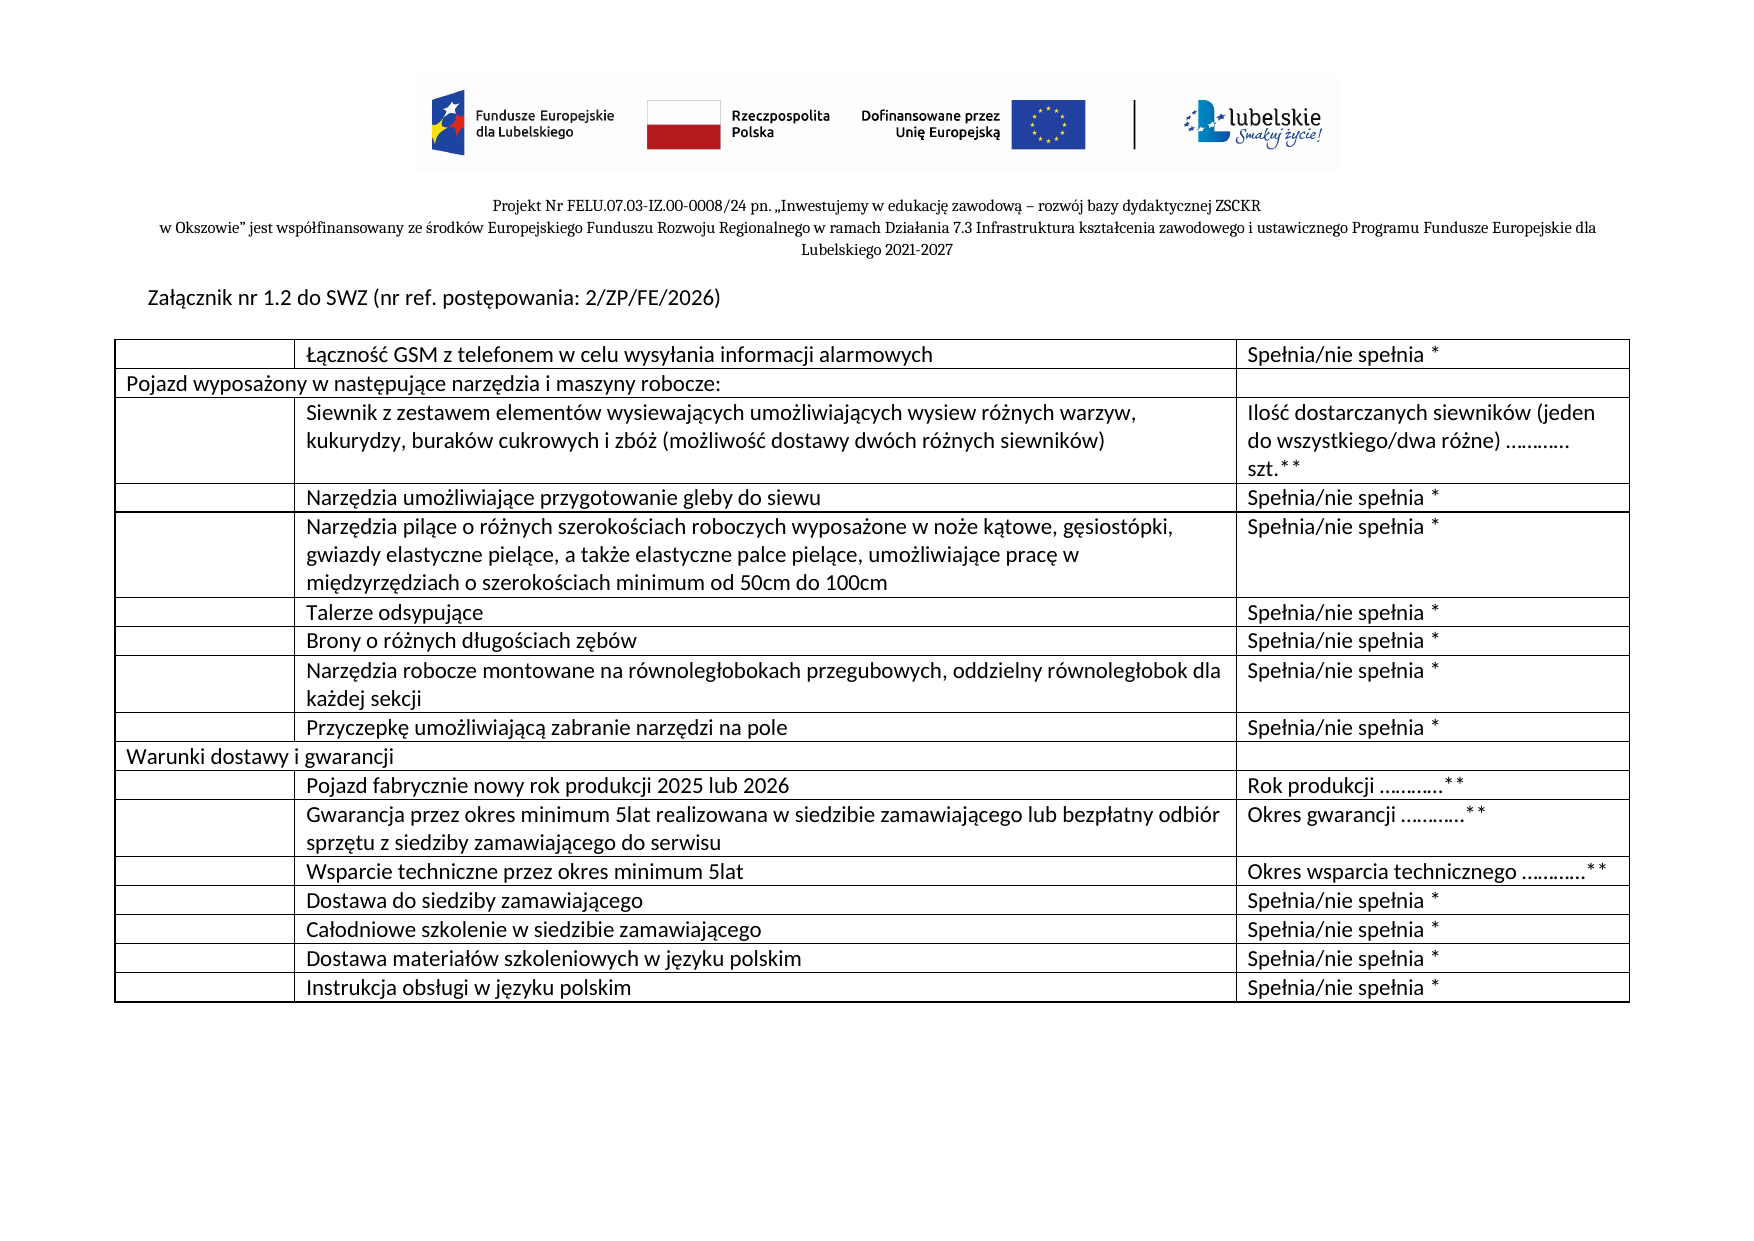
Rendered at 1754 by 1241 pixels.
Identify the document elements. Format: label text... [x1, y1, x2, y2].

table_cell [116, 915, 294, 943]
table_cell [116, 598, 294, 626]
table_cell [116, 340, 294, 368]
table_cell [1237, 742, 1629, 770]
table_cell Talerze odsypujące [295, 598, 1236, 626]
table_cell Warunki dostawy i gwarancji [116, 742, 1236, 770]
table_cell Gwarancja przez okres minimum 5lat realizowana w siedzibie zamawiającego lub bezpłatny odbiór sprzętu z siedziby zamawiającego do serwisu [295, 800, 1236, 856]
table_cell Spełnia/nie spełnia * [1237, 627, 1629, 655]
picture [415, 73, 1339, 172]
table_cell Pojazd wyposażony w następujące narzędzia i maszyny robocze: [116, 369, 1236, 397]
table_cell [116, 800, 294, 856]
table_cell Spełnia/nie spełnia * [1237, 598, 1629, 626]
table_cell Spełnia/nie spełnia * [1237, 656, 1629, 712]
table_cell Narzędzia pilące o różnych szerokościach roboczych wyposażone w noże kątowe, gęsiostópki, gwiazdy elastyczne pielące, a także elastyczne palce pielące, umożliwiające pracę w międzyrzędziach o szerokościach minimum od 50cm do 100cm [295, 513, 1236, 597]
table_cell Narzędzia robocze montowane na równoległobokach przegubowych, oddzielny równoległobok dla każdej sekcji [295, 656, 1236, 712]
table_cell Spełnia/nie spełnia * [1237, 713, 1629, 741]
table_cell Wsparcie techniczne przez okres minimum 5lat [295, 857, 1236, 885]
table_cell Siewnik z zestawem elementów wysiewających umożliwiających wysiew różnych warzyw, kukurydzy, buraków cukrowych i zbóż (możliwość dostawy dwóch różnych siewników) [295, 398, 1236, 482]
table_cell Brony o różnych długościach zębów [295, 627, 1236, 655]
table_cell [116, 656, 294, 712]
table_cell Spełnia/nie spełnia * [1237, 944, 1629, 972]
table_cell Spełnia/nie spełnia * [1237, 513, 1629, 597]
table_cell [1237, 369, 1629, 397]
table_cell [116, 973, 294, 1001]
table_cell [116, 627, 294, 655]
table_cell Spełnia/nie spełnia * [1237, 340, 1629, 368]
table_cell Dostawa materiałów szkoleniowych w języku polskim [295, 944, 1236, 972]
table_cell [116, 398, 294, 482]
table_cell Spełnia/nie spełnia * [1237, 973, 1629, 1001]
table_cell [116, 857, 294, 885]
table_cell Spełnia/nie spełnia * [1237, 915, 1629, 943]
table_cell Okres wsparcia technicznego …………** [1237, 857, 1629, 885]
table_cell Spełnia/nie spełnia * [1237, 886, 1629, 914]
table_cell Przyczepkę umożliwiającą zabranie narzędzi na pole [295, 713, 1236, 741]
table_cell [116, 886, 294, 914]
table_cell Rok produkcji …………** [1237, 771, 1629, 799]
table_cell Dostawa do siedziby zamawiającego [295, 886, 1236, 914]
table_cell [116, 513, 294, 597]
table_cell Pojazd fabrycznie nowy rok produkcji 2025 lub 2026 [295, 771, 1236, 799]
table_cell Instrukcja obsługi w języku polskim [295, 973, 1236, 1001]
table_cell [116, 944, 294, 972]
table_cell Łączność GSM z telefonem w celu wysyłania informacji alarmowych [295, 340, 1236, 368]
table_cell [116, 713, 294, 741]
table_cell Ilość dostarczanych siewników (jeden do wszystkiego/dwa różne) …………szt.** [1237, 398, 1629, 482]
table_cell [116, 484, 294, 511]
table_cell Narzędzia umożliwiające przygotowanie gleby do siewu [295, 484, 1236, 511]
table_cell Okres gwarancji …………** [1237, 800, 1629, 856]
table_cell [116, 771, 294, 799]
table_cell Spełnia/nie spełnia * [1237, 484, 1629, 511]
table_cell Całodniowe szkolenie w siedzibie zamawiającego [295, 915, 1236, 943]
